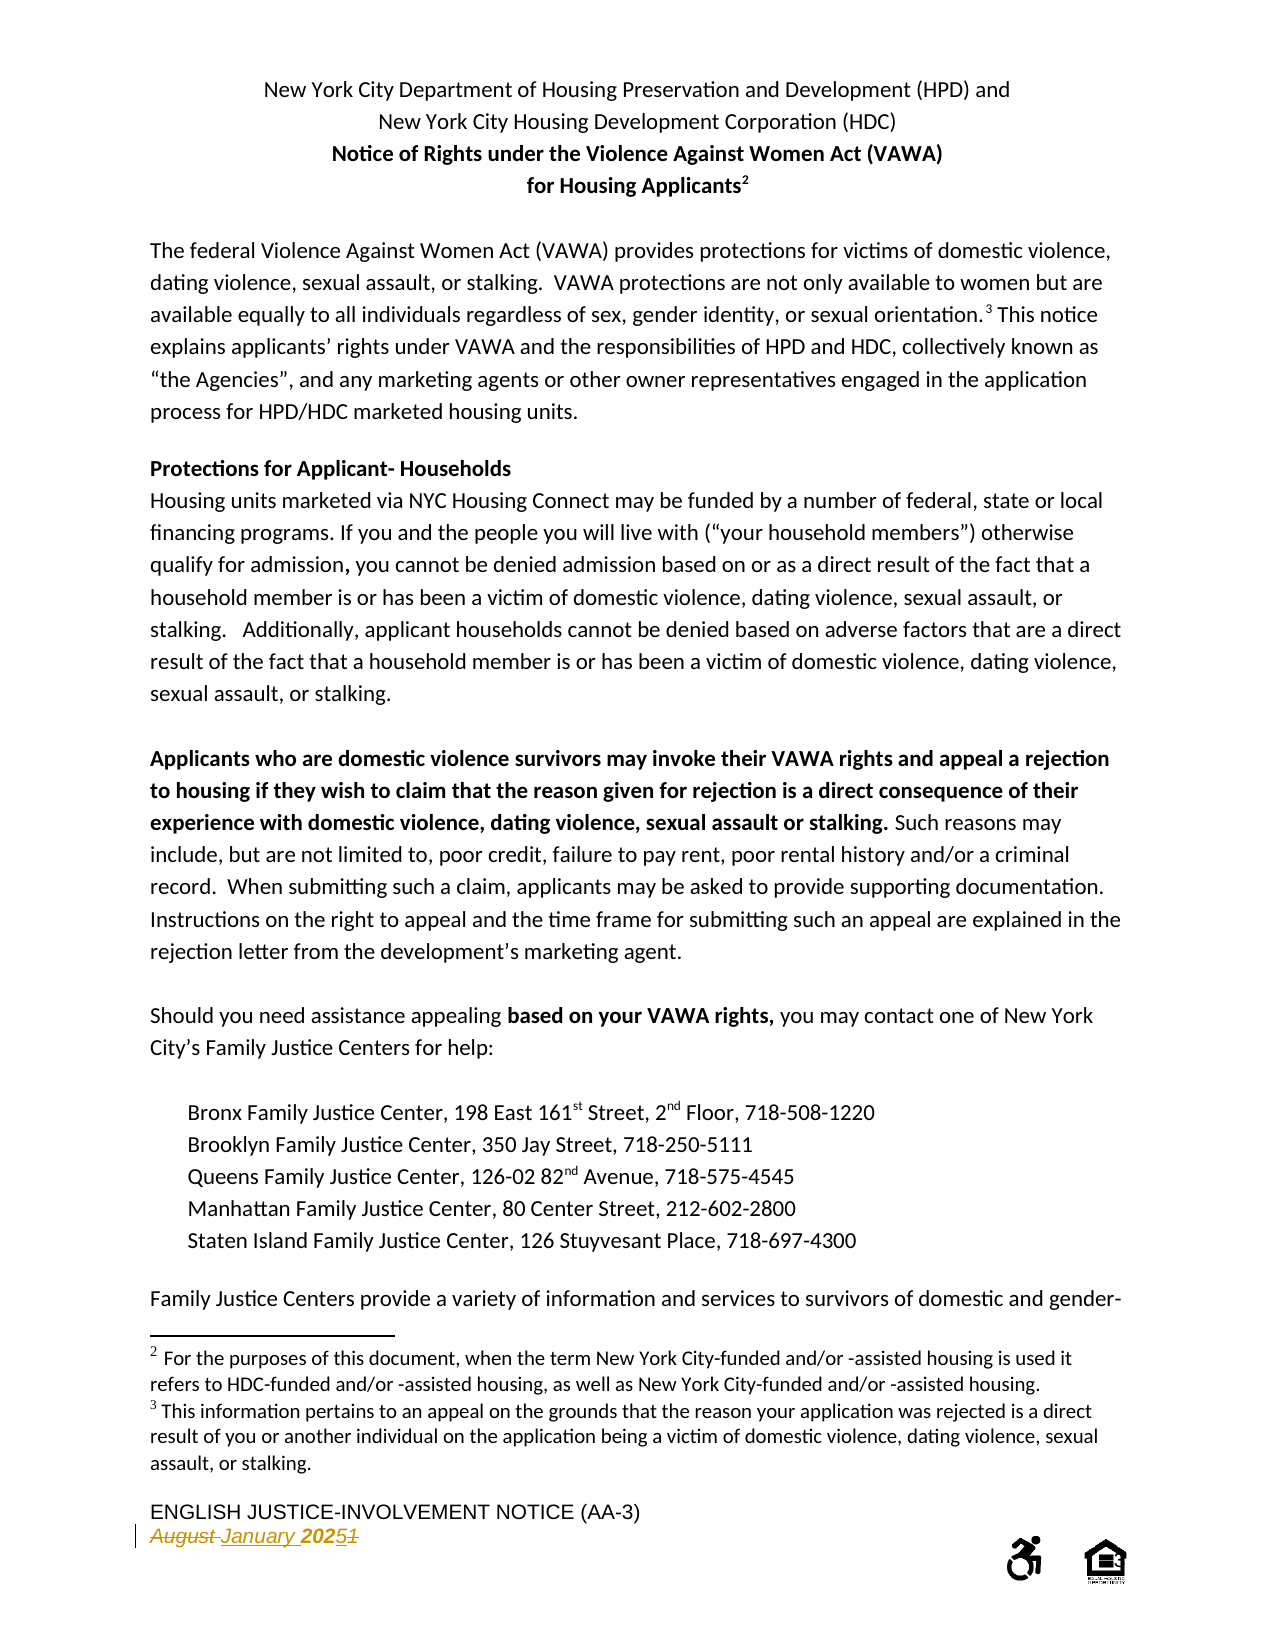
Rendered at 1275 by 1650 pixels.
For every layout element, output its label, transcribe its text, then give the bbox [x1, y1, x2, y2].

text Applicants who are domestic violence survivors may invoke their VAWA rights and appeal a rejection to housing if they wish to claim that the reason given for rejection is a direct consequence of their experience with domestic violence, dating violence, sexual assault or stalking. Such reasons may include, but are not limited to, poor credit, failure to pay rent, poor rental history and/or a criminal record. When submitting such a claim, applicants may be asked to provide supporting documentation. Instructions on the right to appeal and the time frame for submitting such an appeal are explained in the rejection letter from the development’s marketing agent. [150, 744, 1125, 965]
picture [1006, 1535, 1047, 1581]
text The federal Violence Against Women Act (VAWA) provides protections for victims of domestic violence, dating violence, sexual assault, or stalking. VAWA protections are not only available to women but are available equally to all individuals regardless of sex, gender identity, or sexual orientation. This notice explains applicants’ rights under VAWA and the responsibilities of HPD and HDC, collectively known as “the Agencies”, and any marketing agents or other owner representatives engaged in the application process for HPD/HDC marketed housing units. [150, 236, 1125, 425]
text Housing units marketed via NYC Housing Connect may be funded by a number of federal, state or local financing programs. If you and the people you will live with (“your household members”) otherwise qualify for admission, you cannot be denied admission based on or as a direct result of the fact that a household member is or has been a victim of domestic violence, dating violence, sexual assault, or stalking. Additionally, applicant households cannot be denied based on adverse factors that are a direct result of the fact that a household member is or has been a victim of domestic violence, dating violence, sexual assault, or stalking. [150, 486, 1125, 707]
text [150, 1284, 1125, 1312]
picture [1084, 1538, 1127, 1584]
text Brooklyn Family Justice Center, 350 Jay Street, 718-250-5111 [187, 1130, 1125, 1158]
text Should you need assistance appealing based on your VAWA rights, you may contact one of New York City’s Family Justice Centers for help: [150, 1001, 1125, 1061]
text for Housing Applicants [150, 172, 1125, 199]
text Notice of Rights under the Violence Against Women Act (VAWA) [150, 139, 1125, 167]
text Queens Family Justice Center, 126-02 82nd Avenue, 718-575-4545 [187, 1162, 1125, 1190]
text Manhattan Family Justice Center, 80 Center Street, 212-602-2800 [187, 1194, 1125, 1222]
text Bronx Family Justice Center, 198 East 161st Street, 2nd Floor, 718-508-1220 [187, 1098, 1125, 1126]
text New York City Housing Development Corporation (HDC) [150, 107, 1125, 135]
text New York City Department of Housing Preservation and Development (HPD) and [150, 75, 1125, 103]
text Protections for Applicant- Households [150, 454, 1125, 482]
text Staten Island Family Justice Center, 126 Stuyvesant Place, 718-697-4300 [187, 1227, 1125, 1254]
